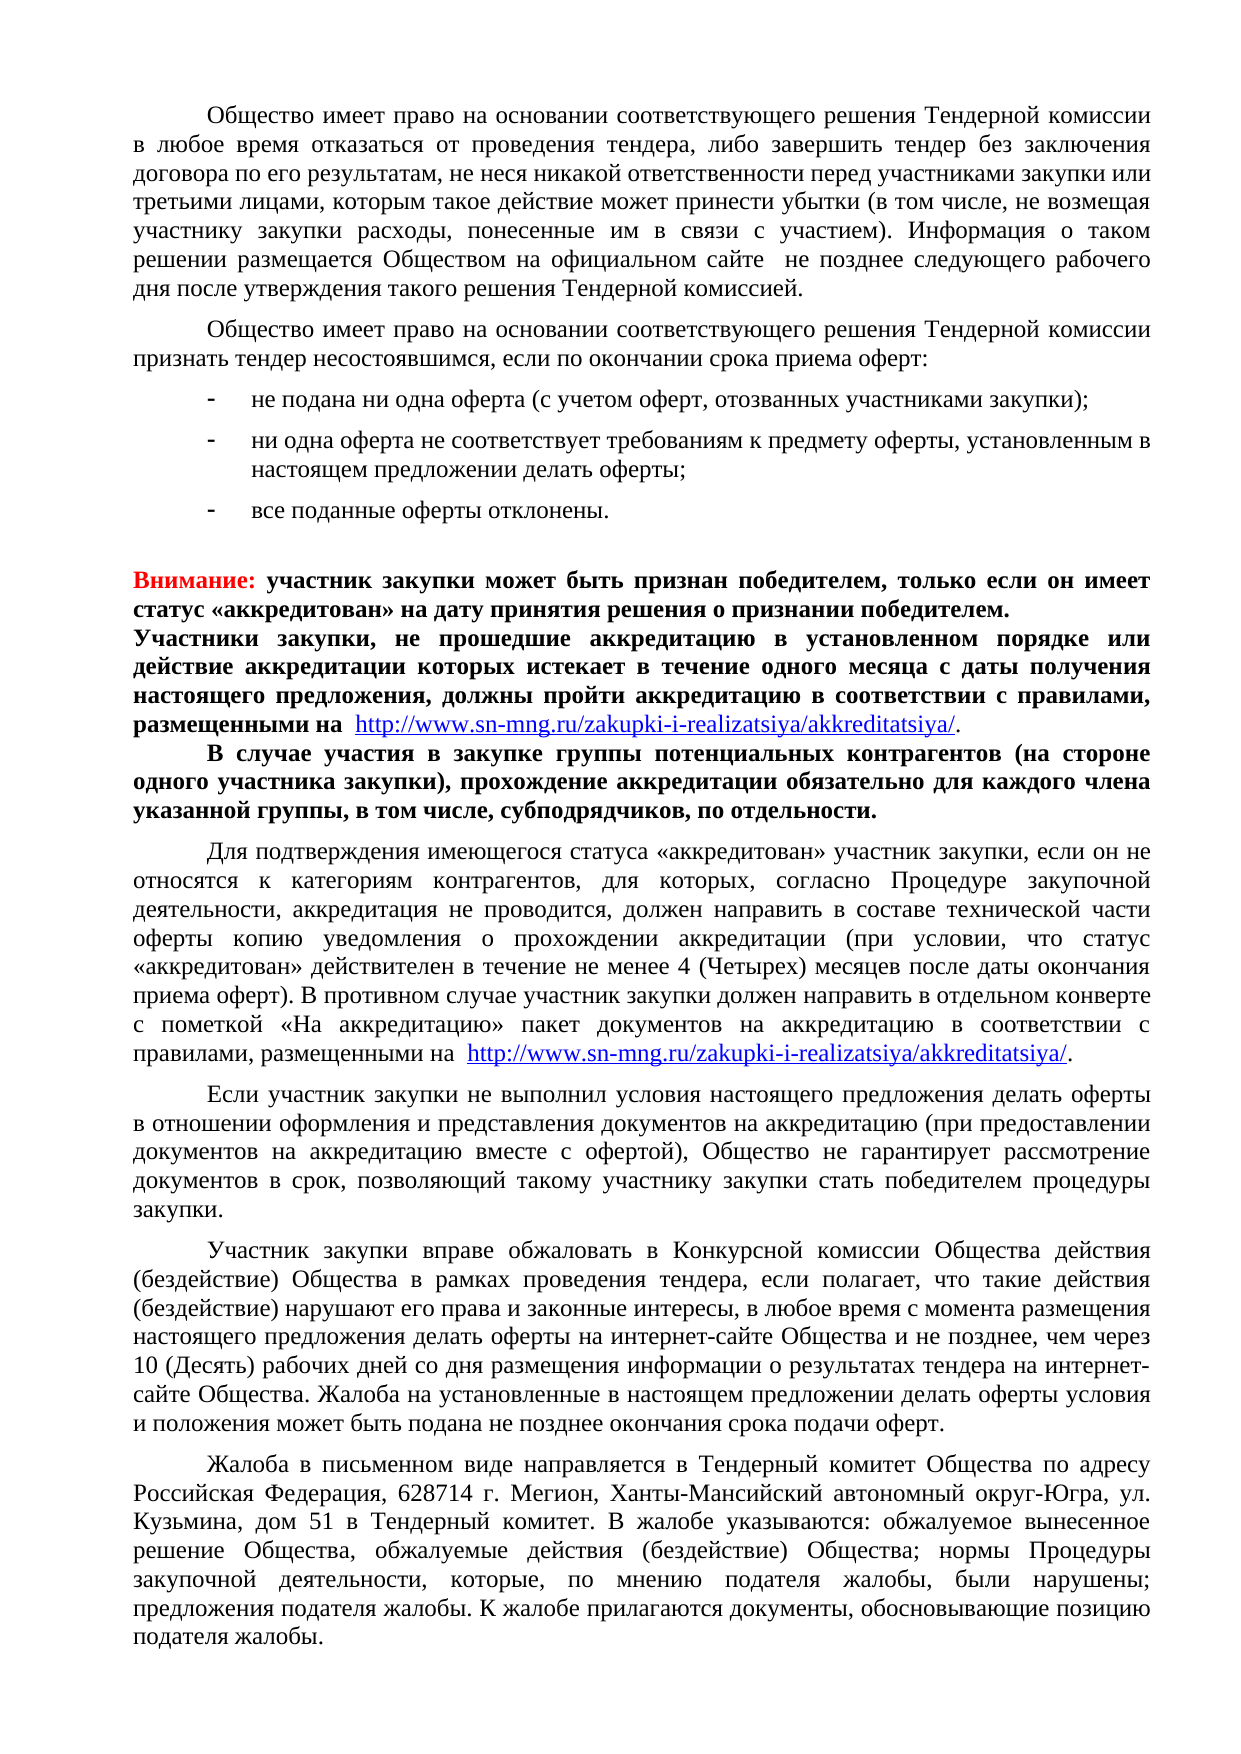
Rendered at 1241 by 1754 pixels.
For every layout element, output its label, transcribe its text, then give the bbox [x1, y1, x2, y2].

text В случае участия в закупке группы потенциальных контрагентов (на стороне одного участника закупки), прохождение аккредитации обязательно для каждого члена указанной группы, в том числе, субподрядчиков, по отдельности. [133, 738, 1152, 824]
list все поданные оферты отклонены. [207, 495, 1152, 524]
text Участники закупки, не прошедшие аккредитацию в установленном порядке или действие аккредитации которых истекает в течение одного месяца с даты получения настоящего предложения, должны пройти аккредитацию в соответствии с правилами, размещенными на http://www.sn-mng.ru/zakupki-i-realizatsiya/akkreditatsiya/. [133, 623, 1152, 738]
text Жалоба в письменном виде направляется в Тендерный комитет Общества по адресу Российская Федерация, 628714 г. Мегион, Ханты-Мансийский автономный округ-Югра, ул. Кузьмина, дом 51 в Тендерный комитет. В жалобе указываются: обжалуемое вынесенное решение Общества, обжалуемые действия (бездействие) Общества; нормы Процедуры закупочной деятельности, которые, по мнению подателя жалобы, были нарушены; предложения подателя жалобы. К жалобе прилагаются документы, обосновывающие позицию подателя жалобы. [133, 1449, 1152, 1650]
list ни одна оферта не соответствует требованиям к предмету оферты, установленным в настоящем предложении делать оферты; [207, 425, 1152, 483]
text Общество имеет право на основании соответствующего решения Тендерной комиссии признать тендер несостоявшимся, если по окончании срока приема оферт: [133, 314, 1152, 371]
text Для подтверждения имеющегося статуса «аккредитован» участник закупки, если он не относятся к категориям контрагентов, для которых, согласно Процедуре закупочной деятельности, аккредитация не проводится, должен направить в составе технической части оферты копию уведомления о прохождении аккредитации (при условии, что статус «аккредитован» действителен в течение не менее 4 (Четырех) месяцев после даты окончания приема оферт). В противном случае участник закупки должен направить в отдельном конверте с пометкой «На аккредитацию» пакет документов на аккредитацию в соответствии с правилами, размещенными на http://www.sn-mng.ru/zakupki-i-realizatsiya/akkreditatsiya/. [133, 836, 1152, 1066]
list не подана ни одна оферта (с учетом оферт, отозванных участниками закупки); [207, 384, 1152, 413]
text Внимание: участник закупки может быть признан победителем, только если он имеет статус «аккредитован» на дату принятия решения о признании победителем. [133, 565, 1152, 623]
text Если участник закупки не выполнил условия настоящего предложения делать оферты в отношении оформления и представления документов на аккредитацию (при предоставлении документов на аккредитацию вместе с офертой), Общество не гарантирует рассмотрение документов в срок, позволяющий такому участнику закупки стать победителем процедуры закупки. [133, 1079, 1152, 1223]
text Участник закупки вправе обжаловать в Конкурсной комиссии Общества действия (бездействие) Общества в рамках проведения тендера, если полагает, что такие действия (бездействие) нарушают его права и законные интересы, в любое время с момента размещения настоящего предложения делать оферты на интернет-сайте Общества и не позднее, чем через 10 (Десять) рабочих дней со дня размещения информации о результатах тендера на интернет-сайте Общества. Жалоба на установленные в настоящем предложении делать оферты условия и положения может быть подана не позднее окончания срока подачи оферт. [133, 1235, 1152, 1436]
text Общество имеет право на основании соответствующего решения Тендерной комиссии в любое время отказаться от проведения тендера, либо завершить тендер без заключения договора по его результатам, не неся никакой ответственности перед участниками закупки или третьими лицами, которым такое действие может принести убытки (в том числе, не возмещая участнику закупки расходы, понесенные им в связи с участием). Информация о таком решении размещается Обществом на официальном сайте не позднее следующего рабочего дня после утверждения такого решения Тендерной комиссией. [133, 100, 1152, 301]
